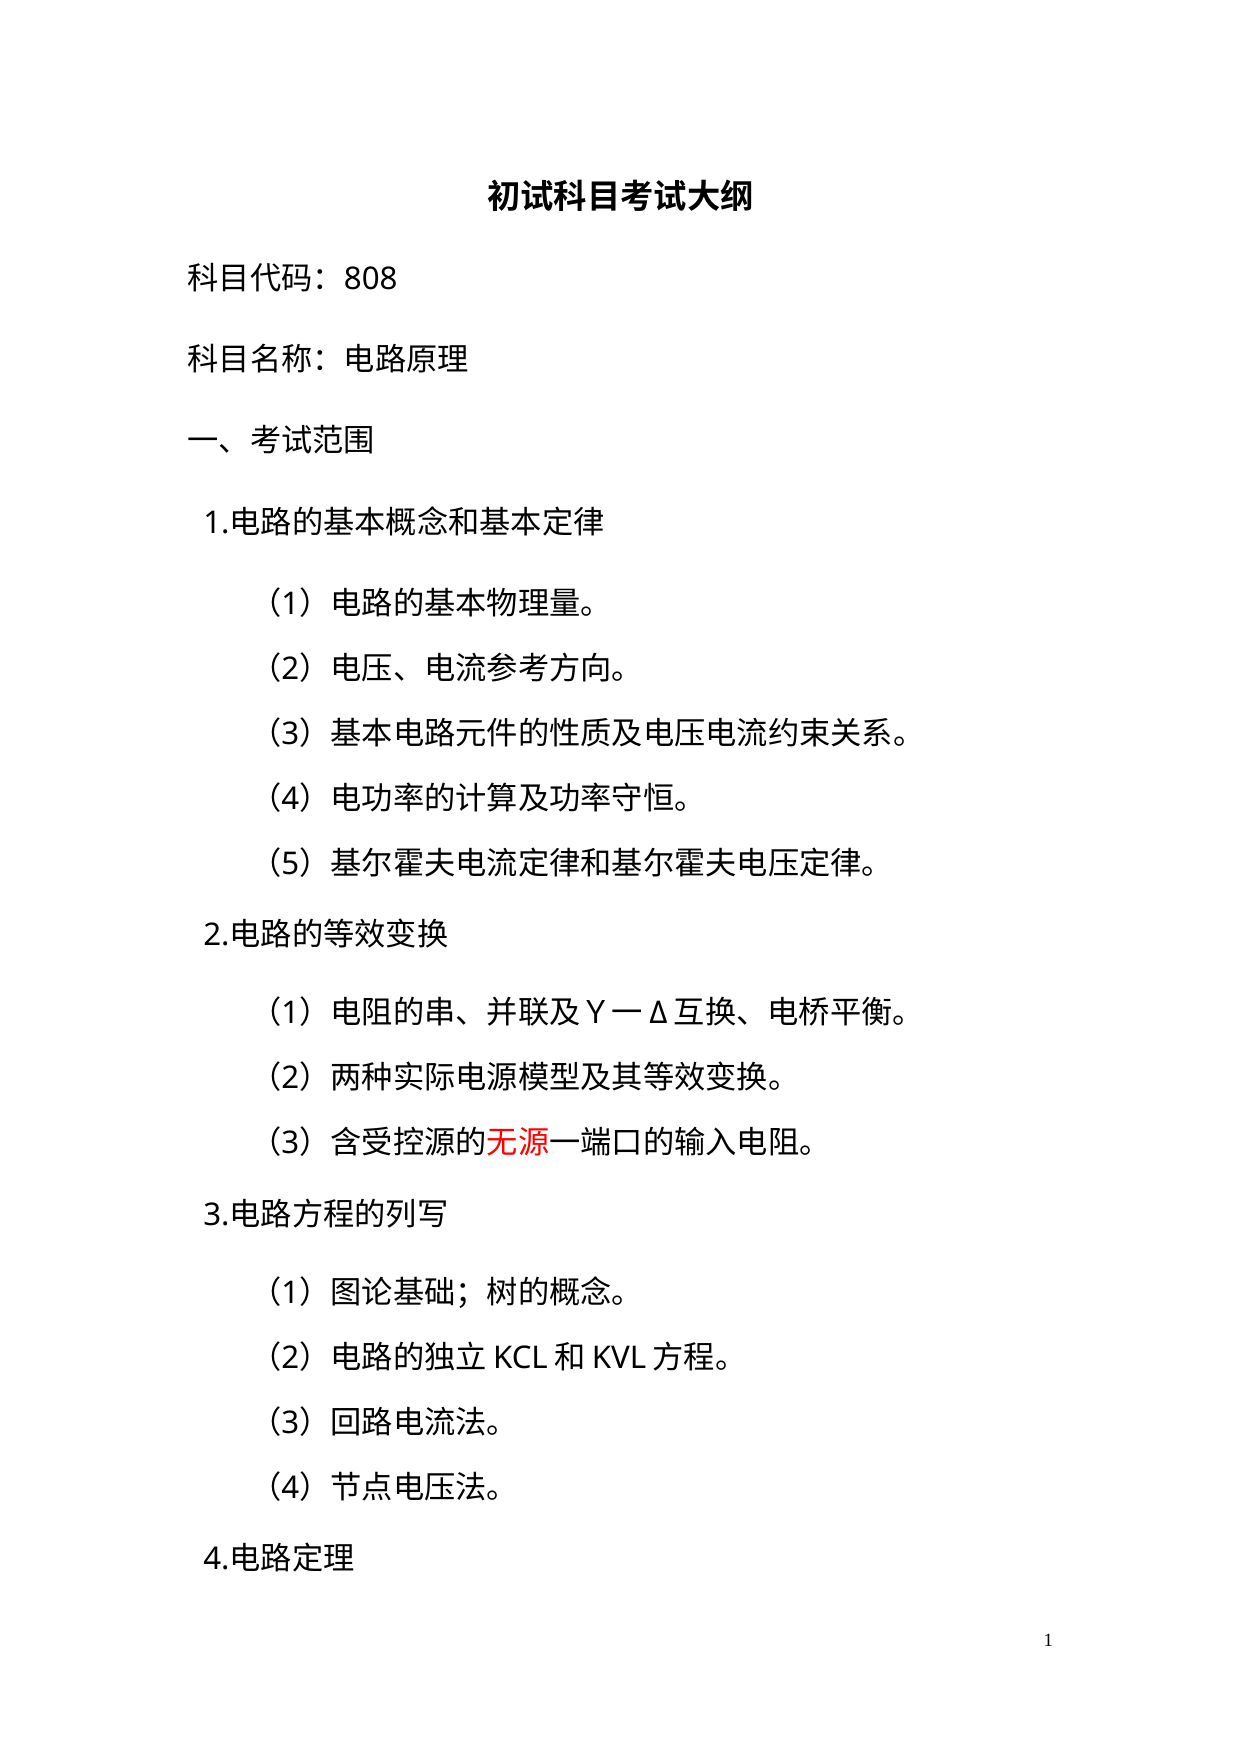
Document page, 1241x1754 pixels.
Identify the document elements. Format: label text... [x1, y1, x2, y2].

text （2）电路的独立KCL和KVL方程。 [187, 1322, 1053, 1387]
text （1）图论基础；树的概念。 [187, 1257, 1053, 1322]
text 初试科目考试大纲 [187, 162, 1053, 227]
text （5）基尔霍夫电流定律和基尔霍夫电压定律。 [187, 828, 1053, 893]
text （2）两种实际电源模型及其等效变换。 [187, 1043, 1053, 1108]
text （3）含受控源的无源一端口的输入电阻。 [187, 1108, 1053, 1173]
text 科目代码：808 [187, 243, 1053, 308]
text 4.电路定理 [187, 1533, 1053, 1579]
text 2.电路的等效变换 [187, 909, 1053, 955]
text （3）基本电路元件的性质及电压电流约束关系。 [187, 698, 1053, 763]
text 一、考试范围 [187, 406, 1053, 471]
text （4）节点电压法。 [187, 1452, 1053, 1517]
text 1.电路的基本概念和基本定律 [187, 487, 1053, 552]
text 科目名称：电路原理 [187, 324, 1053, 389]
text （1）电阻的串、并联及Ｙ一Δ互换、电桥平衡。 [187, 978, 1053, 1043]
text （1）电路的基本物理量。 [187, 568, 1053, 633]
text （3）回路电流法。 [187, 1387, 1053, 1452]
text （4）电功率的计算及功率守恒。 [187, 763, 1053, 828]
text 3.电路方程的列写 [187, 1189, 1053, 1234]
text （2）电压、电流参考方向。 [187, 633, 1053, 698]
